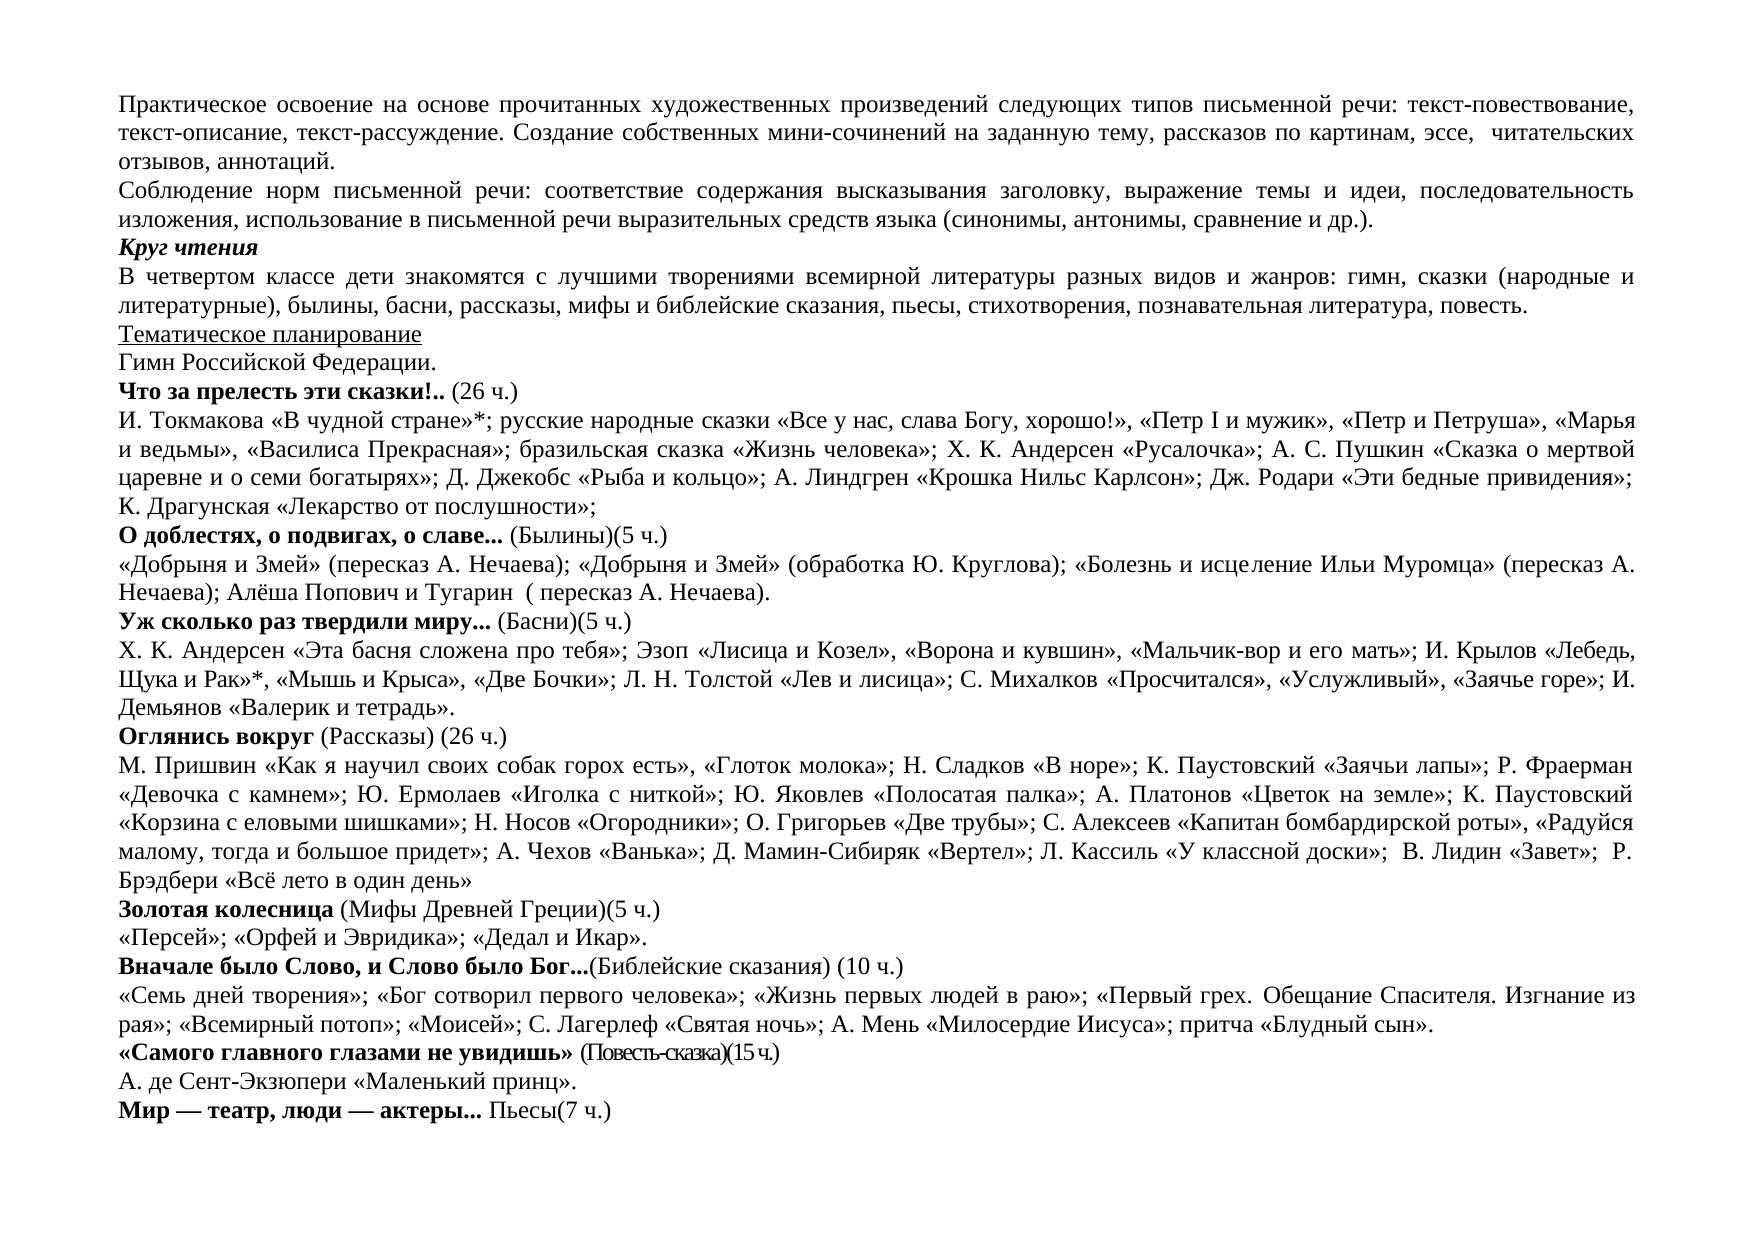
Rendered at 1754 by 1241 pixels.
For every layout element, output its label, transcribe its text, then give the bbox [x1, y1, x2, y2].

text В четвертом классе дети знакомятся с лучшими творениями всемирной литературы разных видов и жанров: гимн, сказки (народные и литературные), былины, басни, рассказы, мифы и библейские сказания, пьесы, стихотворения, познавательная литература, повесть. [118, 261, 1636, 319]
text Круг чтения [118, 232, 1636, 261]
text Тематическое планирование [118, 319, 1636, 347]
text И. Токмакова «В чудной стране»*; русские народные сказки «Все у нас, слава Богу, хорошо!», «Петр I и мужик», «Петр и Петруша», «Марья и ведьмы», «Василиса Прекрасная»; бразильская сказка «Жизнь человека»; X. К. Андерсен «Русалочка»; А. С. Пушкин «Сказка о мертвой царевне и о семи богатырях»; Д. Джекобс «Рыба и кольцо»; А. Линдгрен «Крошка Нильс Карлсон»; Дж. Родари «Эти бедные привидения»; К. Драгунская «Лекарство от послушности»; [118, 405, 1636, 520]
text Золотая колесница (Мифы Древней Греции)(5 ч.) [118, 894, 1636, 922]
text Соблюдение норм письменной речи: соответствие содержания высказывания заголовку, выражение темы и идеи, последовательность изложения, использование в письменной речи выразительных средств языка (синонимы, антонимы, сравнение и др.). [118, 175, 1636, 232]
text «Самого главного глазами не увидишь» (Повесть-сказка)(15 ч.) [118, 1037, 1636, 1066]
text А. де Сент-Экзюпери «Маленький принц». [118, 1066, 1636, 1095]
text Вначале было Слово, и Слово было Бог...(Библейские сказания) (10 ч.) [118, 951, 1636, 980]
text X. К. Андерсен «Эта басня сложена про тебя»; Эзоп «Лисица и Козел», «Ворона и кувшин», «Мальчик-вор и его мать»; И. Крылов «Лебедь, Щука и Рак»*, «Мышь и Крыса», «Две Бочки»; Л. Н. Толстой «Лев и лисица»; С. Михалков «Просчитался», «Услужливый», «Заячье горе»; И. Демьянов «Валерик и тетрадь». [118, 635, 1636, 721]
text М. Пришвин «Как я научил своих собак горох есть», «Глоток молока»; Н. Сладков «В норе»; К. Паустовский «Заячьи лапы»; Р. Фраерман «Девочка с камнем»; Ю. Ермолаев «Иголка с ниткой»; Ю. Яковлев «Полосатая палка»; А. Платонов «Цветок на земле»; К. Паустовский «Корзина с еловыми шишками»; Н. Носов «Огородники»; О. Григорьев «Две трубы»; С. Алексеев «Капитан бомбардирской роты», «Радуйся малому, тогда и большое придет»; А. Чехов «Ванька»; Д. Мамин-Сибиряк «Вертел»; Л. Кассиль «У классной доски»; В. Лидин «Завет»; Р. Брэдбери «Всё лето в один день» [118, 750, 1636, 894]
text «Добрыня и Змей» (пересказ А. Нечаева); «Добрыня и Змей» (обработка Ю. Круглова); «Болезнь и исцеление Ильи Муромца» (пересказ А. Нечаева); Алёша Попович и Тугарин ( пересказ А. Нечаева). [118, 549, 1636, 606]
text О доблестях, о подвигах, о славе... (Былины)(5 ч.) [118, 520, 1636, 549]
text Что за прелесть эти сказки!.. (26 ч.) [118, 376, 1636, 405]
text Гимн Российской Федерации. [118, 347, 1636, 376]
text «Персей»; «Орфей и Эвридика»; «Дедал и Икар». [118, 922, 1636, 951]
text Практическое освоение на основе прочитанных художественных произведений следующих типов письменной речи: текст-повествование, текст-описание, текст-рассуждение. Создание собственных мини-сочинений на заданную тему, рассказов по картинам, эссе, читательских отзывов, аннотаций. [118, 89, 1636, 175]
text Мир — театр, люди — актеры... Пьесы(7 ч.) [118, 1095, 1636, 1124]
text Уж сколько раз твердили миру... (Басни)(5 ч.) [118, 606, 1636, 635]
text «Семь дней творения»; «Бог сотворил первого человека»; «Жизнь первых людей в раю»; «Первый грех. Обещание Спасителя. Изгнание из рая»; «Всемирный потоп»; «Моисей»; С. Лагерлеф «Святая ночь»; А. Мень «Милосердие Иисуса»; притча «Блудный сын». [118, 980, 1636, 1037]
text Оглянись вокруг (Рассказы) (26 ч.) [118, 721, 1636, 750]
